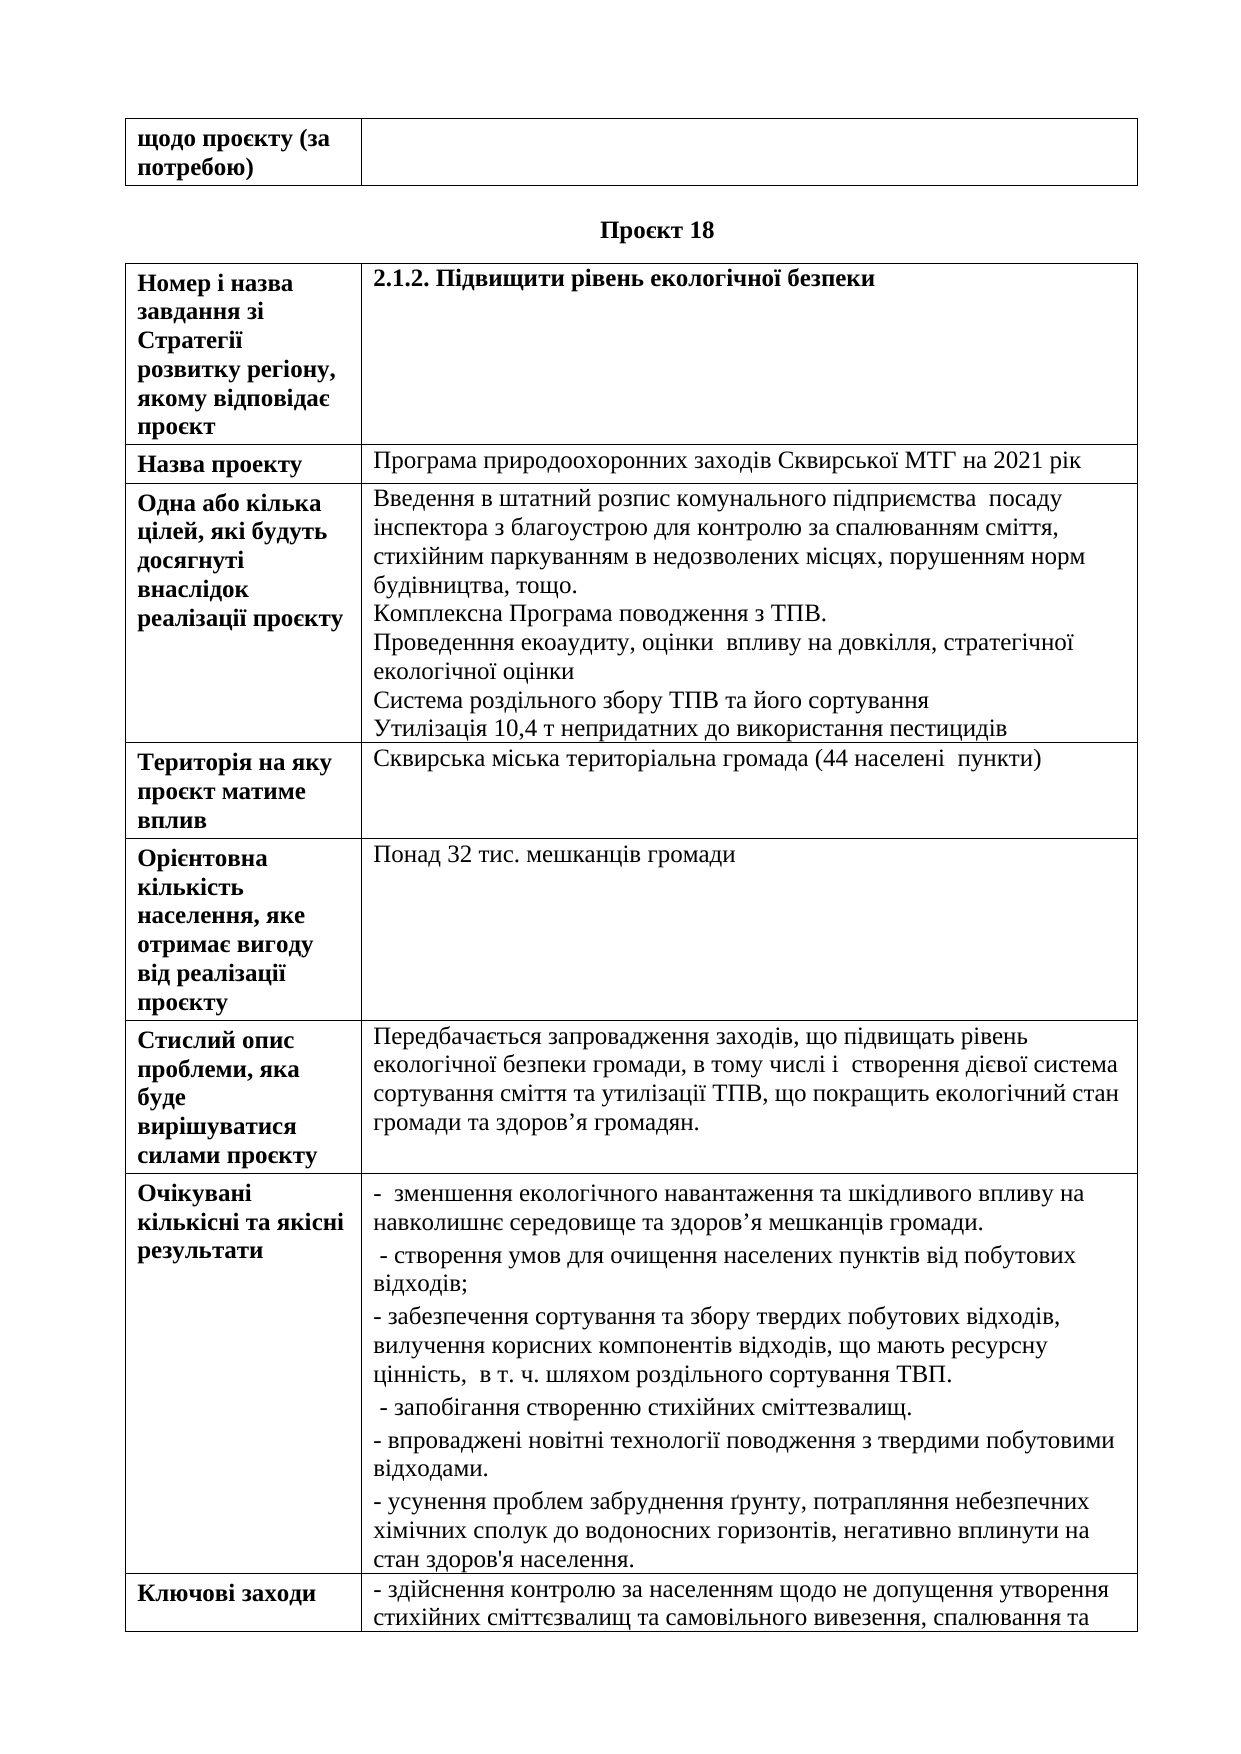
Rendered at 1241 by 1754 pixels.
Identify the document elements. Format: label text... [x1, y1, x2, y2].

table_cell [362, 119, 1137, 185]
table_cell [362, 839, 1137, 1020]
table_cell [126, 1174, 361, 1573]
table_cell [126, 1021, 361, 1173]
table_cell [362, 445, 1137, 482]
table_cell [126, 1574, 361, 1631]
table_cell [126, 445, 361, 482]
text Проєкт 18 [177, 215, 1137, 243]
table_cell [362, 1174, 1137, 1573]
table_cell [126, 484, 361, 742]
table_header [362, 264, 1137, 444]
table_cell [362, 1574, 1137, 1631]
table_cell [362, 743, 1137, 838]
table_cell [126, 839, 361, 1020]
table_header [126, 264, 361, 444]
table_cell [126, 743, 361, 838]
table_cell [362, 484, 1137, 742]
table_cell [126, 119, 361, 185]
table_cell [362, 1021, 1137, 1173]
